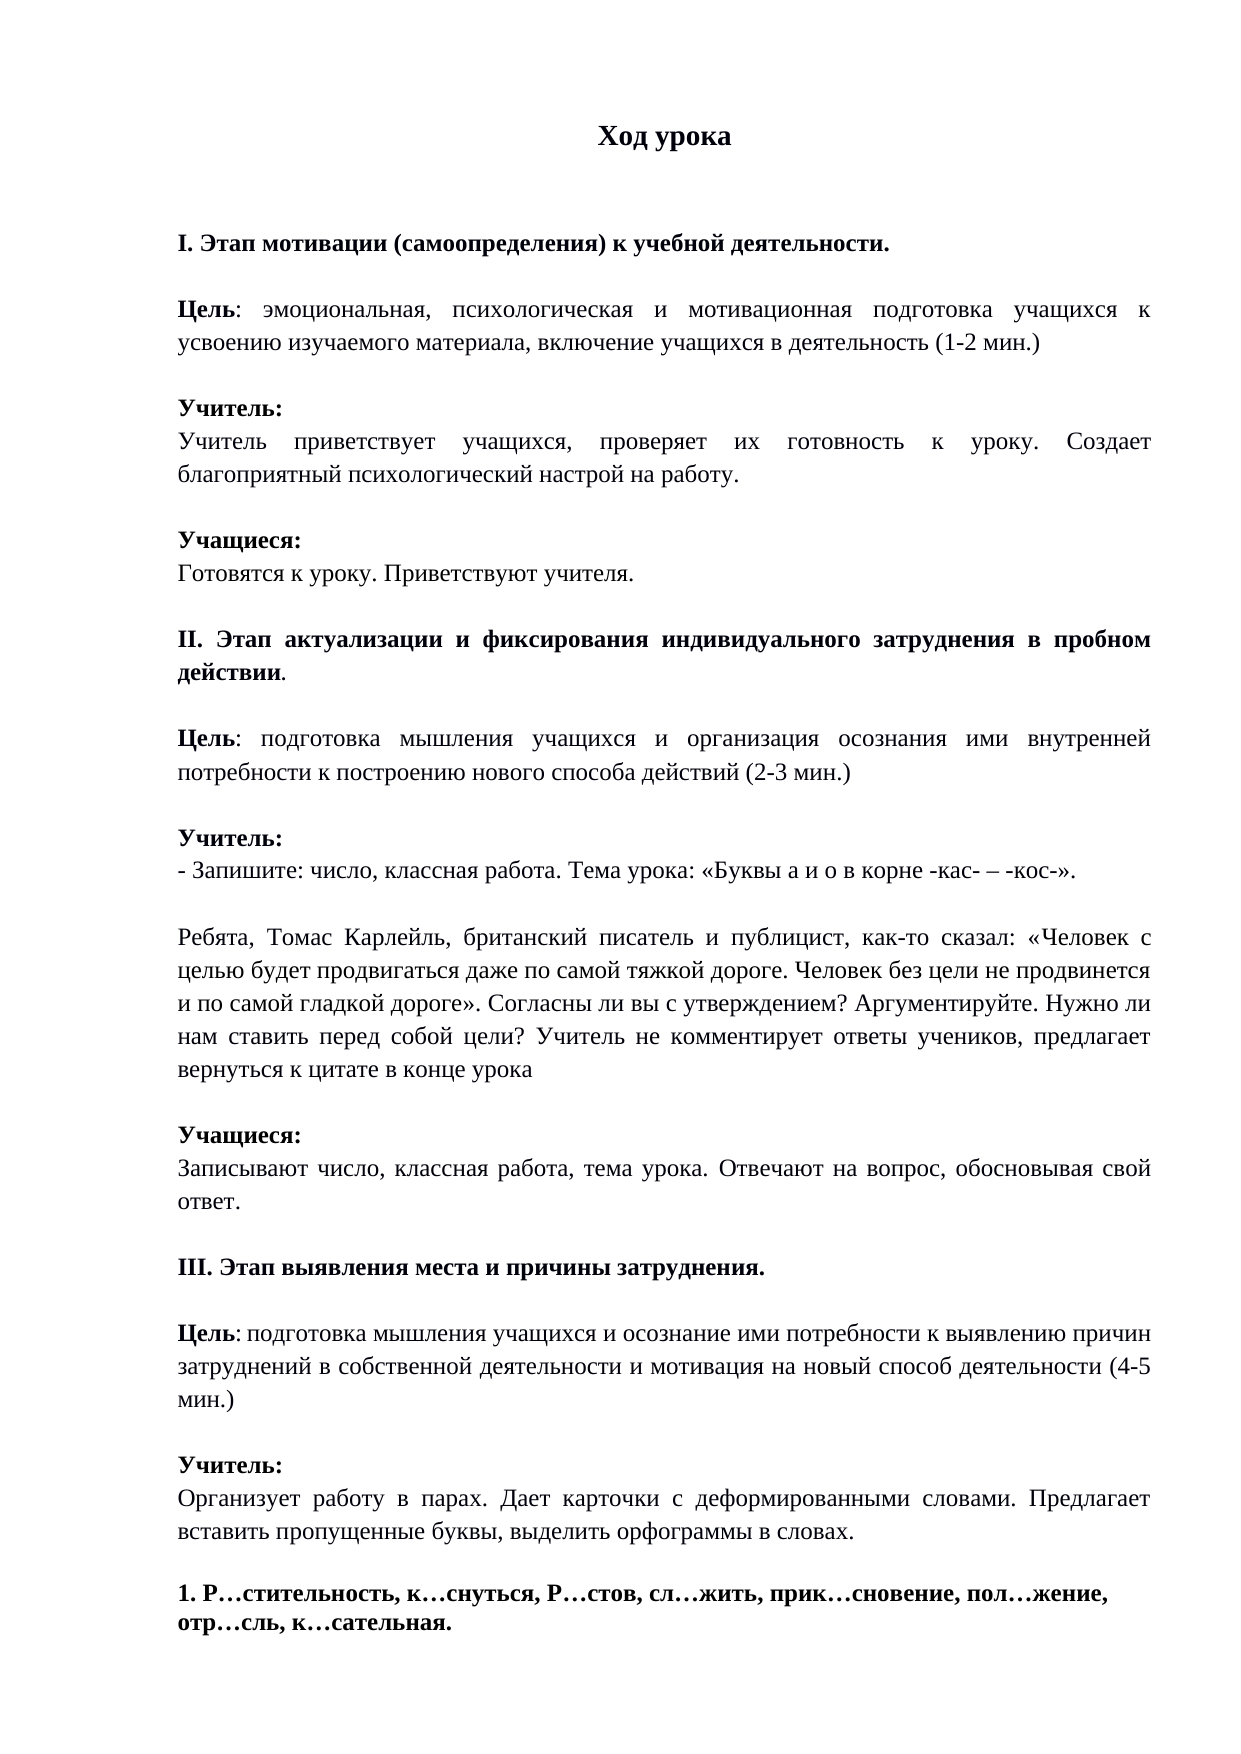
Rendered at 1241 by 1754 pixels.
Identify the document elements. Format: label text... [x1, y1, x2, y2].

text Организует работу в парах. Дает карточки с деформированными словами. Предлагает вставить пропущенные буквы, выделить орфограммы в словах. [177, 1483, 1152, 1545]
text Готовятся к уроку. Приветствуют учителя. [177, 558, 1152, 587]
text Цель: подготовка мышления учащихся и организация осознания ими внутренней потребности к построению нового способа действий (2-3 мин.) [177, 723, 1152, 785]
text Учитель приветствует учащихся, проверяет их готовность к уроку. Создает благоприятный психологический настрой на работу. [177, 426, 1152, 488]
text II. Этап актуализации и фиксирования индивидуального затруднения в пробном действии. [177, 624, 1152, 686]
text III. Этап выявления места и причины затруднения. [177, 1252, 1152, 1281]
text I. Этап мотивации (самоопределения) к учебной деятельности. [177, 228, 1152, 257]
text Учащиеся: [177, 525, 1152, 554]
text Учитель: [177, 360, 1152, 422]
text Учитель: [177, 1450, 1152, 1479]
text - Запишите: число, классная работа. Тема урока: «Буквы а и о в корне -кас- – -кос-». [177, 856, 1152, 884]
text Учитель: [177, 823, 1152, 851]
text Записывают число, классная работа, тема урока. Отвечают на вопрос, обосновывая свой ответ. [177, 1153, 1152, 1214]
text Ребята, Томас Карлейль, британский писатель и публицист, как-то сказал: «Человек с целью будет продвигаться даже по самой тяжкой дороге. Человек без цели не продвинется и по самой гладкой дороге». Согласны ли вы с утверждением? Аргументируйте. Нужно ли нам ставить перед собой цели? Учитель не комментирует ответы учеников, предлагает вернуться к цитате в конце урока [177, 922, 1152, 1082]
text Цель: подготовка мышления учащихся и осознание ими потребности к выявлению причин затруднений в собственной деятельности и мотивация на новый способ деятельности (4-5 мин.) [177, 1318, 1152, 1413]
text Ход урока [177, 118, 1152, 152]
text Цель: эмоциональная, психологическая и мотивационная подготовка учащихся к усвоению изучаемого материала, включение учащихся в деятельность (1-2 мин.) [177, 294, 1152, 356]
text Учащиеся: [177, 1120, 1152, 1148]
text 1. Р…стительность, к…снуться, Р…стов, сл…жить, прик…сновение, пол…жение, отр…сль, к…сательная. [177, 1578, 1152, 1635]
